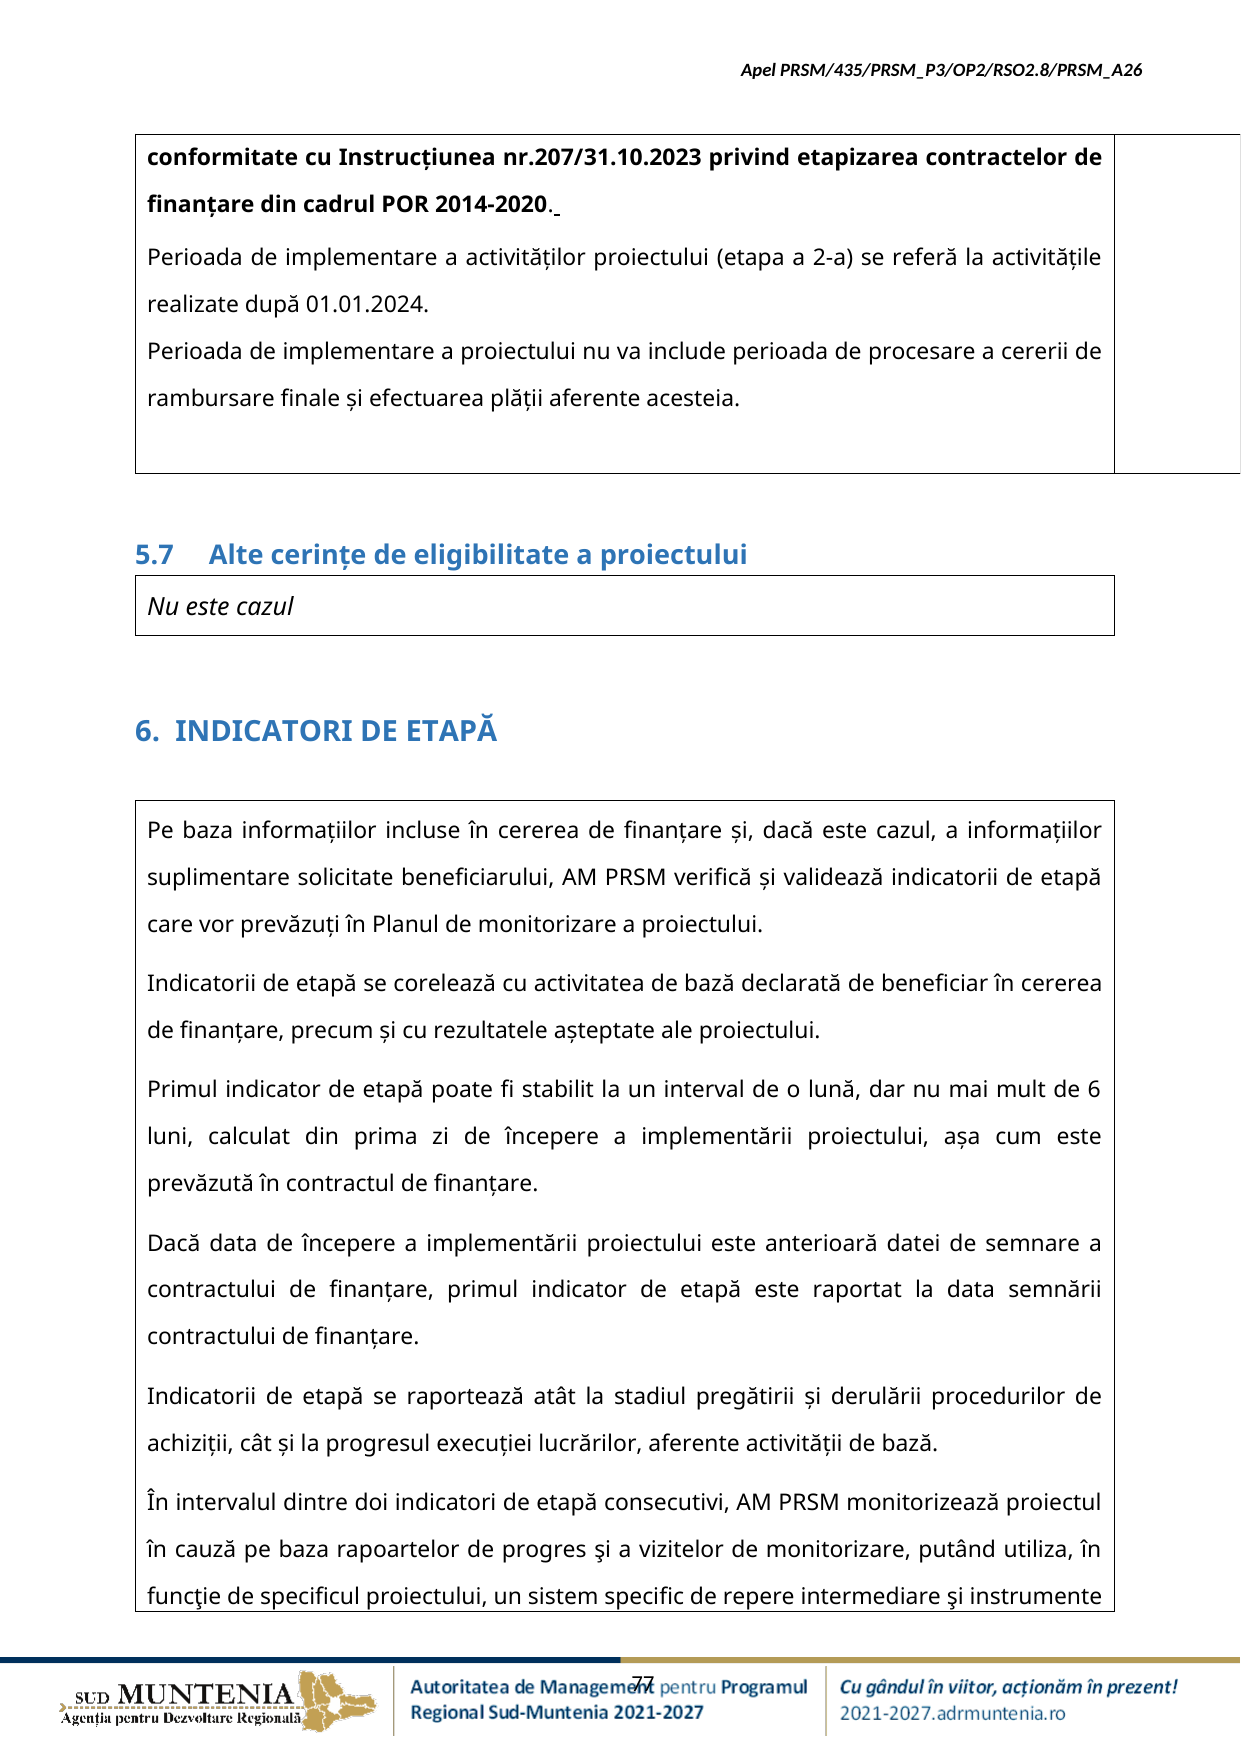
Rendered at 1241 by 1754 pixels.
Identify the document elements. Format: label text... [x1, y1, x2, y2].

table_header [136, 801, 1114, 1611]
subtitle 6. INDICATORI DE ETAPĂ [135, 711, 1150, 750]
subtitle Alte cerințe de eligibilitate a proiectului [135, 536, 1150, 572]
picture [0, 1657, 1241, 1737]
table_header [1115, 135, 1240, 473]
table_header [136, 135, 1114, 473]
table_header Nu este cazul [136, 576, 1114, 635]
